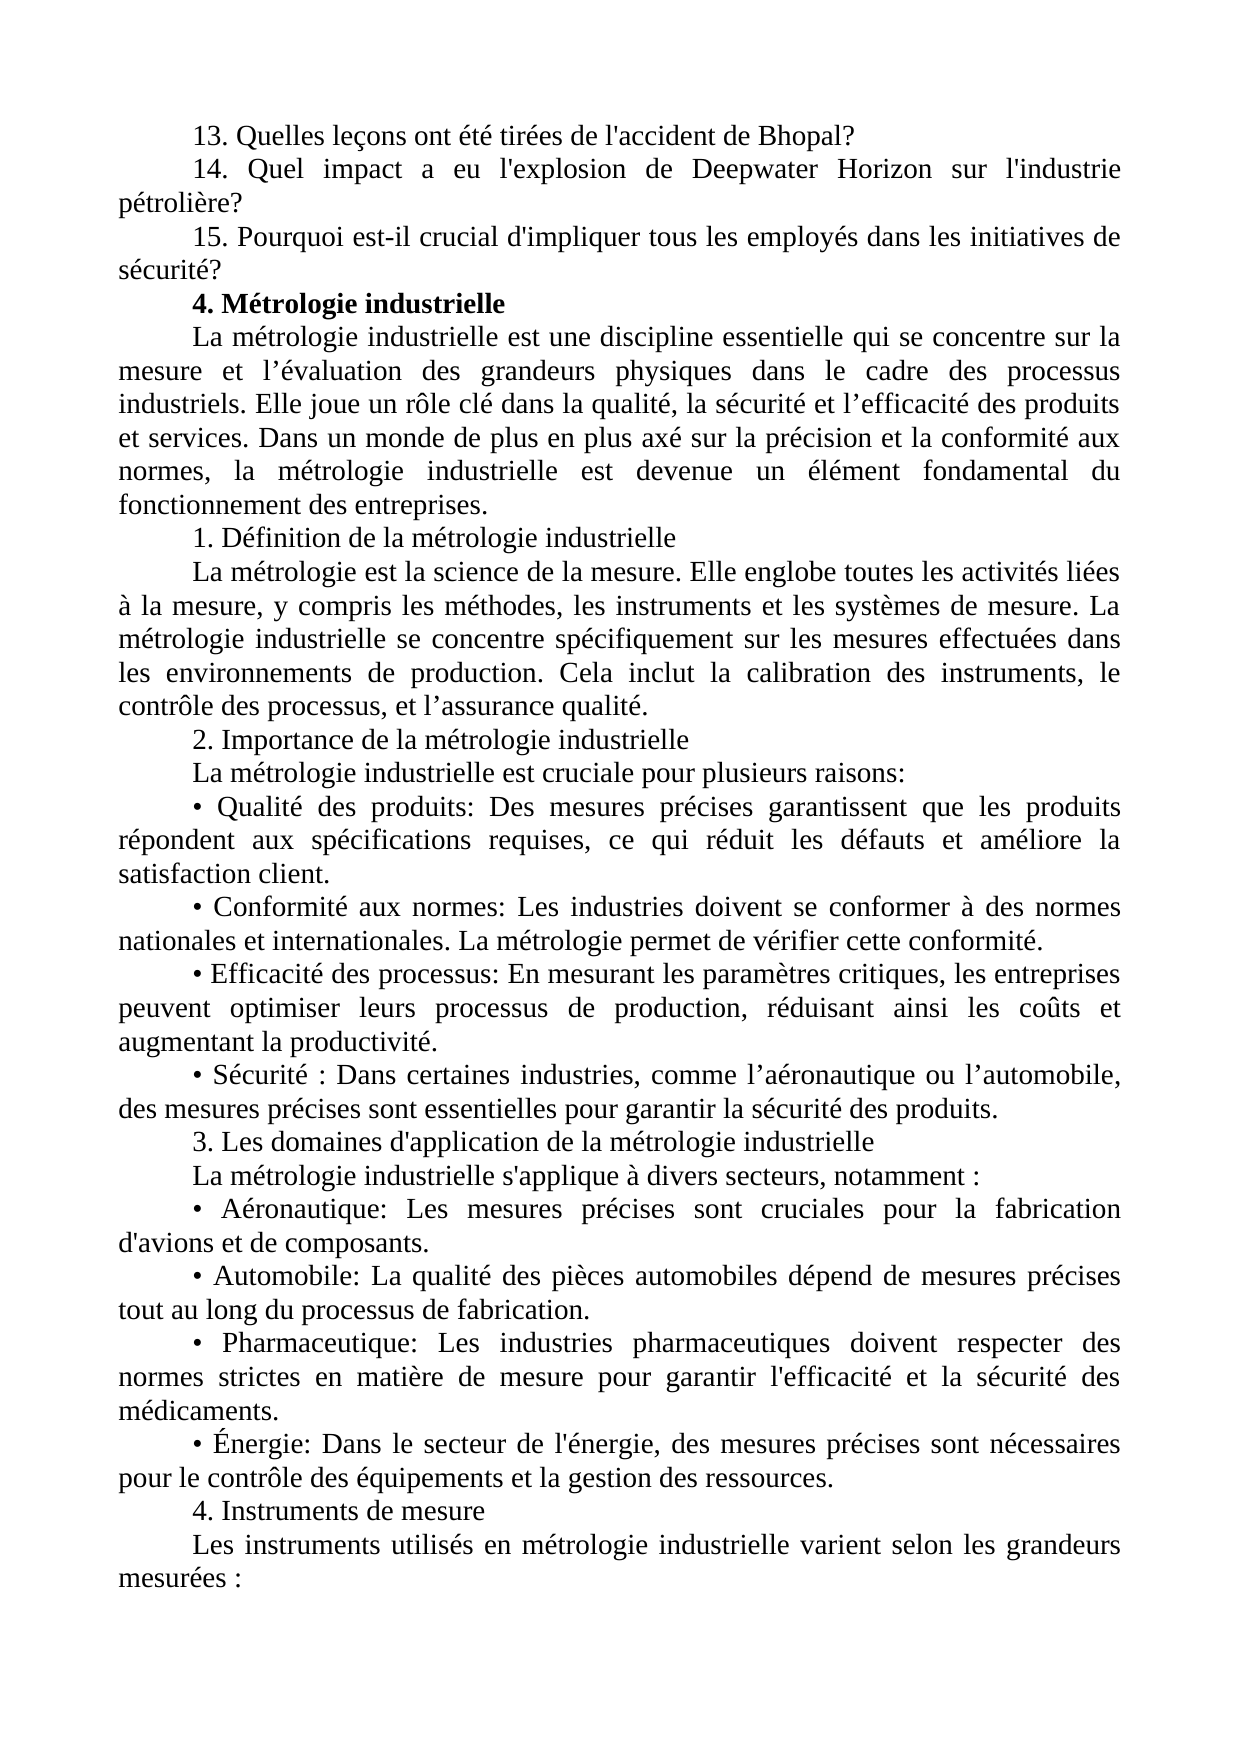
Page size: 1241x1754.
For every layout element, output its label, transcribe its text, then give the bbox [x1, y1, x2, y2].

text 14. Quel impact a eu l'explosion de Deepwater Horizon sur l'industrie pétrolière? [118, 152, 1122, 219]
text • Énergie: Dans le secteur de l'énergie, des mesures précises sont nécessaires pour le contrôle des équipements et la gestion des ressources. [118, 1426, 1122, 1493]
text • Sécurité : Dans certaines industries, comme l’aéronautique ou l’automobile, des mesures précises sont essentielles pour garantir la sécurité des produits. [118, 1057, 1122, 1124]
text 4. Métrologie industrielle [118, 286, 1122, 319]
text • Pharmaceutique: Les industries pharmaceutiques doivent respecter des normes strictes en matière de mesure pour garantir l'efficacité et la sécurité des médicaments. [118, 1326, 1122, 1426]
text • Aéronautique: Les mesures précises sont cruciales pour la fabrication d'avions et de composants. [118, 1191, 1122, 1258]
text Les instruments utilisés en métrologie industrielle varient selon les grandeurs mesurées : [118, 1527, 1122, 1594]
text • Conformité aux normes: Les industries doivent se conformer à des normes nationales et internationales. La métrologie permet de vérifier cette conformité. [118, 889, 1122, 957]
text La métrologie industrielle est une discipline essentielle qui se concentre sur la mesure et l’évaluation des grandeurs physiques dans le cadre des processus industriels. Elle joue un rôle clé dans la qualité, la sécurité et l’efficacité des produits et services. Dans un monde de plus en plus axé sur la précision et la conformité aux normes, la métrologie industrielle est devenue un élément fondamental du fonctionnement des entreprises. [118, 319, 1122, 521]
text • Efficacité des processus: En mesurant les paramètres critiques, les entreprises peuvent optimiser leurs processus de production, réduisant ainsi les coûts et augmentant la productivité. [118, 957, 1122, 1057]
text La métrologie est la science de la mesure. Elle englobe toutes les activités liées à la mesure, y compris les méthodes, les instruments et les systèmes de mesure. La métrologie industrielle se concentre spécifiquement sur les mesures effectuées dans les environnements de production. Cela inclut la calibration des instruments, le contrôle des processus, et l’assurance qualité. [118, 554, 1122, 722]
text 4. Instruments de mesure [118, 1493, 1122, 1527]
text La métrologie industrielle est cruciale pour plusieurs raisons: [118, 755, 1122, 789]
text 15. Pourquoi est-il crucial d'impliquer tous les employés dans les initiatives de sécurité? [118, 219, 1122, 286]
text 2. Importance de la métrologie industrielle [118, 722, 1122, 755]
text 3. Les domaines d'application de la métrologie industrielle [118, 1124, 1122, 1158]
text • Automobile: La qualité des pièces automobiles dépend de mesures précises tout au long du processus de fabrication. [118, 1258, 1122, 1326]
text La métrologie industrielle s'applique à divers secteurs, notamment : [118, 1158, 1122, 1191]
text 1. Définition de la métrologie industrielle [118, 521, 1122, 554]
text • Qualité des produits: Des mesures précises garantissent que les produits répondent aux spécifications requises, ce qui réduit les défauts et améliore la satisfaction client. [118, 789, 1122, 889]
text 13. Quelles leçons ont été tirées de l'accident de Bhopal? [118, 118, 1122, 152]
